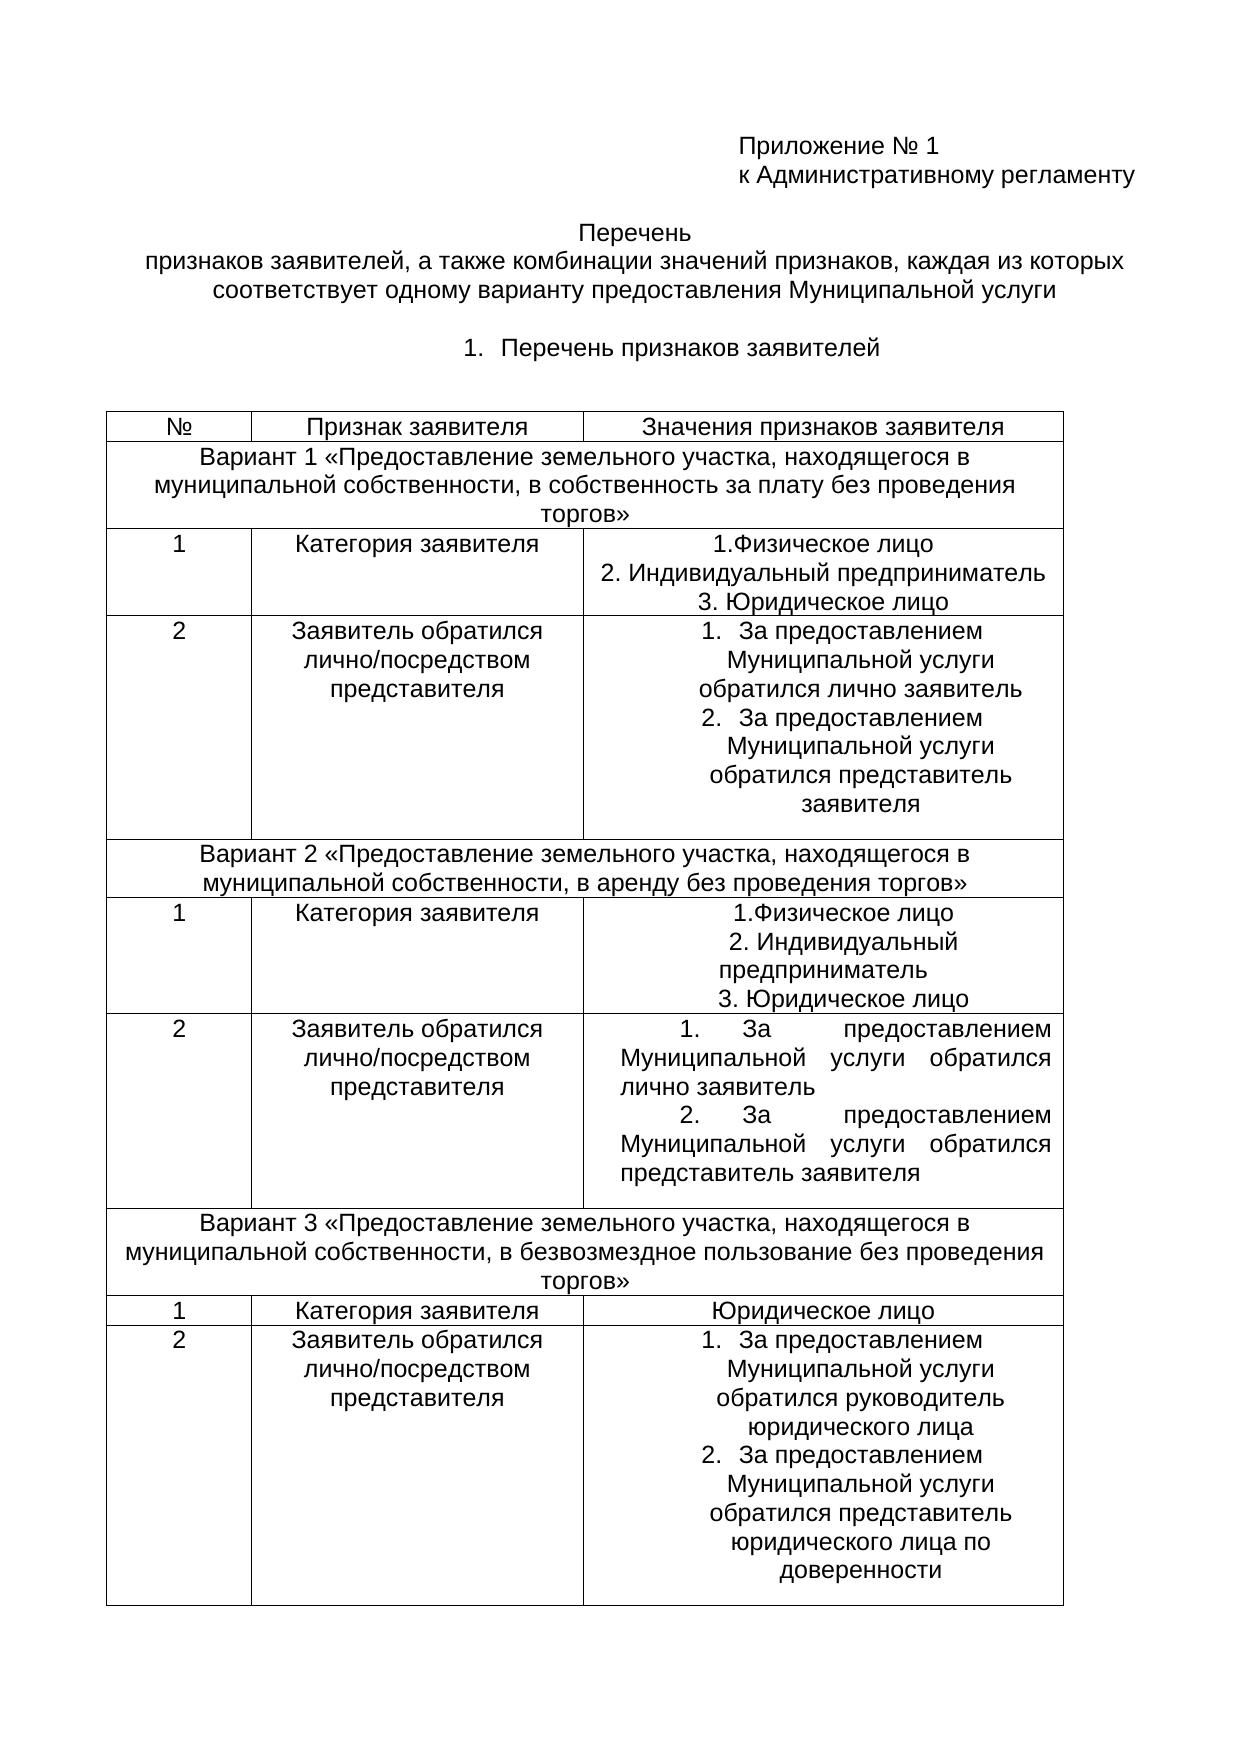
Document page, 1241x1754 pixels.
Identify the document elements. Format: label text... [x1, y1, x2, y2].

table_cell 2 [107, 1014, 251, 1207]
table_cell Категория заявителя [252, 898, 583, 1013]
table_cell 1 [107, 898, 251, 1013]
table_header Значения признаков заявителя [584, 412, 1063, 441]
table_cell Категория заявителя [252, 1296, 583, 1324]
table_cell За предоставлением Муниципальной услуги обратился лично заявитель За предоставлением Муниципальной услуги обратился представитель заявителя [584, 1014, 1063, 1207]
table_header Признак заявителя [252, 412, 583, 441]
text к Административному регламенту [738, 160, 1152, 189]
list Перечень признаков заявителей [192, 333, 1152, 361]
table_cell Заявитель обратился лично/посредством представителя [252, 1326, 583, 1605]
table_cell Вариант 2 «Предоставление земельного участка, находящегося в муниципальной собственности, в аренду без проведения торгов» [107, 840, 1063, 897]
text Перечень [118, 218, 1152, 246]
table_cell 2 [107, 1326, 251, 1605]
table_cell Юридическое лицо [584, 1296, 1063, 1324]
text признаков заявителей, а также комбинации значений признаков, каждая из которых соответствует одному варианту предоставления Муниципальной услуги [118, 246, 1152, 304]
table_cell Категория заявителя [252, 529, 583, 615]
table_cell Заявитель обратился лично/посредством представителя [252, 616, 583, 838]
table_cell Вариант 3 «Предоставление земельного участка, находящегося в муниципальной собственности, в безвозмездное пользование без проведения торгов» [107, 1209, 1063, 1295]
table_cell 1 [107, 529, 251, 615]
table_cell 2 [107, 616, 251, 838]
table_cell За предоставлением Муниципальной услуги обратился лично заявитель За предоставлением Муниципальной услуги обратился представитель заявителя [584, 616, 1063, 838]
table_cell Заявитель обратился лично/посредством представителя [252, 1014, 583, 1207]
table_cell Вариант 1 «Предоставление земельного участка, находящегося в муниципальной собственности, в собственность за плату без проведения торгов» [107, 442, 1063, 528]
table_cell 1.Физическое лицо 2. Индивидуальный предприниматель 3. Юридическое лицо [584, 898, 1063, 1013]
text Приложение № 1 [738, 131, 1152, 160]
table_cell 1.Физическое лицо 2. Индивидуальный предприниматель 3. Юридическое лицо [584, 529, 1063, 615]
table_cell 1 [107, 1296, 251, 1324]
table_header № [107, 412, 251, 441]
